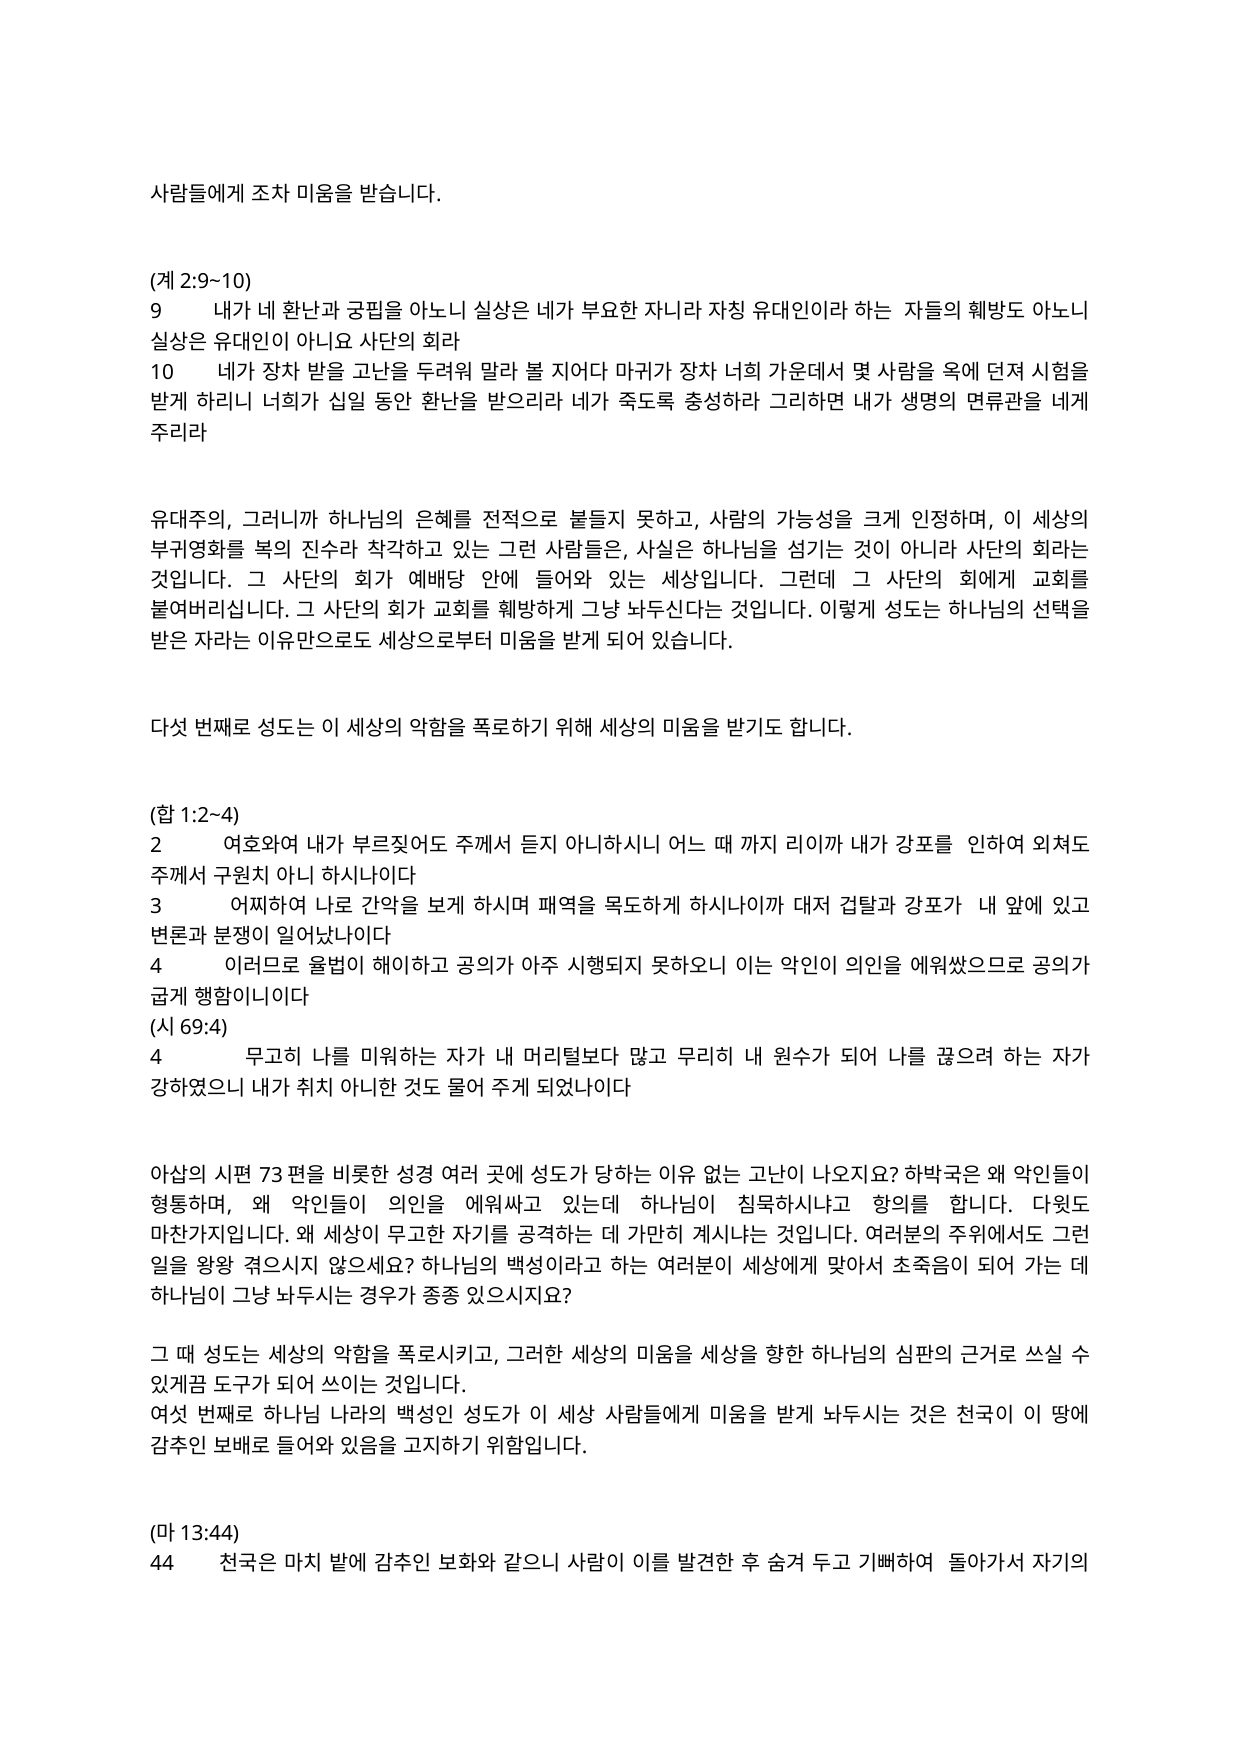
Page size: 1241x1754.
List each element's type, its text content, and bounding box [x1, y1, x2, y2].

text 10 네가 장차 받을 고난을 두려워 말라 볼 지어다 마귀가 장차 너희 가운데서 몇 사람을 옥에 던져 시험을 받게 하리니 너희가 십일 동안 환난을 받으리라 네가 죽도록 충성하라 그리하면 내가 생명의 면류관을 네게 주리라 [150, 355, 1090, 446]
text 4 이러므로 율법이 해이하고 공의가 아주 시행되지 못하오니 이는 악인이 의인을 에워쌌으므로 공의가 굽게 행함이니이다 [150, 950, 1090, 1010]
text 4 무고히 나를 미워하는 자가 내 머리털보다 많고 무리히 내 원수가 되어 나를 끊으려 하는 자가 강하였으니 내가 취치 아니한 것도 물어 주게 되었나이다 [150, 1041, 1090, 1101]
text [150, 1546, 1090, 1577]
text 그 때 성도는 세상의 악함을 폭로시키고, 그러한 세상의 미움을 세상을 향한 하나님의 심판의 근거로 쓰실 수 있게끔 도구가 되어 쓰이는 것입니다. [150, 1338, 1090, 1399]
text 9 내가 네 환난과 궁핍을 아노니 실상은 네가 부요한 자니라 자칭 유대인이라 하는 자들의 훼방도 아노니 실상은 유대인이 아니요 사단의 회라 [150, 295, 1090, 355]
text (마13:44) [150, 1516, 1090, 1546]
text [150, 177, 1090, 207]
text 2 여호와여 내가 부르짖어도 주께서 듣지 아니하시니 어느 때 까지 리이까 내가 강포를 인하여 외쳐도 주께서 구원치 아니 하시나이다 [150, 829, 1090, 889]
text 유대주의, 그러니까 하나님의 은혜를 전적으로 붙들지 못하고, 사람의 가능성을 크게 인정하며, 이 세상의 부귀영화를 복의 진수라 착각하고 있는 그런 사람들은, 사실은 하나님을 섬기는 것이 아니라 사단의 회라는 것입니다. 그 사단의 회가 예배당 안에 들어와 있는 세상입니다. 그런데 그 사단의 회에게 교회를 붙여버리십니다. 그 사단의 회가 교회를 훼방하게 그냥 놔두신다는 것입니다. 이렇게 성도는 하나님의 선택을 받은 자라는 이유만으로도 세상으로부터 미움을 받게 되어 있습니다. [150, 503, 1090, 654]
text 아삽의 시편 73편을 비롯한 성경 여러 곳에 성도가 당하는 이유 없는 고난이 나오지요? 하박국은 왜 악인들이 형통하며, 왜 악인들이 의인을 에워싸고 있는데 하나님이 침묵하시냐고 항의를 합니다. 다윗도 마찬가지입니다. 왜 세상이 무고한 자기를 공격하는 데 가만히 계시냐는 것입니다. 여러분의 주위에서도 그런 일을 왕왕 겪으시지 않으세요? 하나님의 백성이라고 하는 여러분이 세상에게 맞아서 초죽음이 되어 가는 데 하나님이 그냥 놔두시는 경우가 종종 있으시지요? [150, 1158, 1090, 1338]
text (계2:9~10) [150, 264, 1090, 295]
text 다섯 번째로 성도는 이 세상의 악함을 폭로하기 위해 세상의 미움을 받기도 합니다. [150, 711, 1090, 742]
text (시69:4) [150, 1010, 1090, 1041]
text 여섯 번째로 하나님 나라의 백성인 성도가 이 세상 사람들에게 미움을 받게 놔두시는 것은 천국이 이 땅에 감추인 보배로 들어와 있음을 고지하기 위함입니다. [150, 1399, 1090, 1459]
text (합1:2~4) [150, 798, 1090, 829]
text 3 어찌하여 나로 간악을 보게 하시며 패역을 목도하게 하시나이까 대저 겁탈과 강포가 내 앞에 있고 변론과 분쟁이 일어났나이다 [150, 889, 1090, 950]
